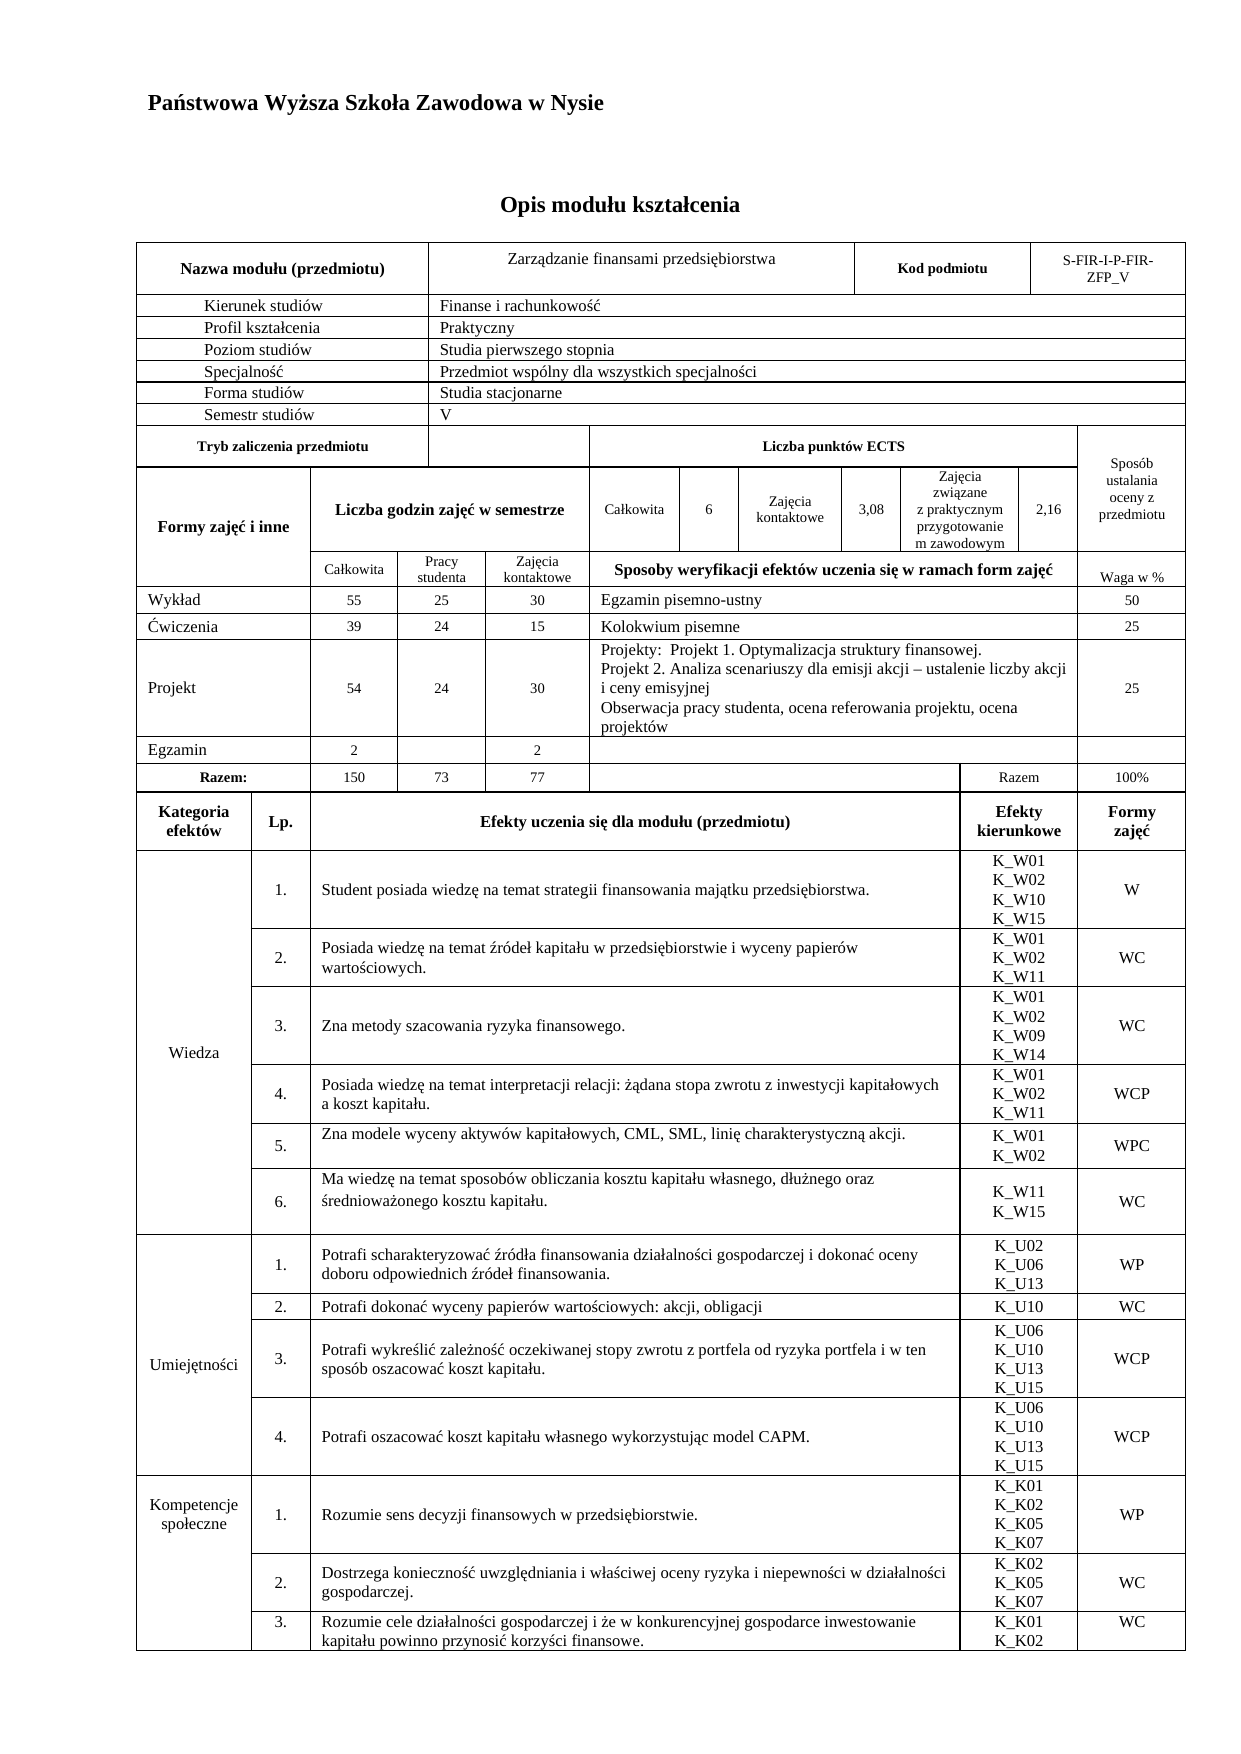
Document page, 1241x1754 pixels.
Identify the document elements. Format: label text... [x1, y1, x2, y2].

table_cell [1078, 737, 1185, 762]
table_cell [429, 426, 589, 466]
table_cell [961, 1612, 1077, 1650]
table_cell Egzamin pisemno-ustny [590, 587, 1077, 612]
table_cell 150 [311, 764, 397, 791]
table_cell K_W01 K_W02 K_W11 [961, 1065, 1077, 1122]
table_cell 39 [311, 614, 397, 639]
table_cell WP [1078, 1235, 1185, 1293]
table_cell Ćwiczenia [137, 614, 310, 639]
text Opis modułu kształcenia [148, 191, 1092, 217]
text Państwowa Wyższa Szkoła Zawodowa w Nysie [148, 89, 1092, 115]
table_cell 2. [252, 929, 310, 986]
table_cell 3. [252, 1612, 310, 1650]
table_cell 54 [311, 640, 397, 736]
table_cell K_W11 K_W15 [961, 1169, 1077, 1234]
table_cell Liczba punktów ECTS [590, 426, 1077, 466]
table_cell WCP [1078, 1398, 1185, 1475]
table_header Kod podmiotu [855, 243, 1030, 294]
table_cell Projekt [137, 640, 310, 736]
table_cell Potrafi wykreślić zależność oczekiwanej stopy zwrotu z portfela od ryzyka portfela i w ten sposób oszacować koszt kapitału. [311, 1320, 959, 1397]
table_cell K_W01 K_W02 K_W10 K_W15 [961, 851, 1077, 928]
table_cell 6 [680, 468, 738, 551]
table_cell 55 [311, 587, 397, 612]
table_cell WCP [1078, 1320, 1185, 1397]
table_cell K_K01 K_K02 K_K05 K_K07 [961, 1476, 1077, 1552]
table_cell 6. [252, 1169, 310, 1234]
table_cell Razem [961, 764, 1077, 791]
table_cell 15 [486, 614, 589, 639]
table_cell Potrafi dokonać wyceny papierów wartościowych: akcji, obligacji [311, 1294, 959, 1319]
table_cell Formy zajęć i inne [137, 468, 310, 586]
table_cell Wiedza [137, 851, 251, 1234]
table_cell Semestr studiów [137, 404, 428, 425]
table_cell Forma studiów [137, 383, 428, 403]
table_cell Przedmiot wspólny dla wszystkich specjalności [429, 361, 1185, 381]
table_cell K_U02 K_U06 K_U13 [961, 1235, 1077, 1293]
table_cell 2 [486, 737, 589, 762]
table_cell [311, 1612, 959, 1650]
table_cell WCP [1078, 1065, 1185, 1122]
table_cell K_U10 [961, 1294, 1077, 1319]
table_cell Potrafi oszacować koszt kapitału własnego wykorzystując model CAPM. [311, 1398, 959, 1475]
table_cell 2. [252, 1294, 310, 1319]
table_cell K_U06 K_U10 K_U13 K_U15 [961, 1320, 1077, 1397]
table_cell WC [1078, 1554, 1185, 1611]
table_cell Rozumie sens decyzji finansowych w przedsiębiorstwie. [311, 1476, 959, 1552]
table_header Nazwa modułu (przedmiotu) [137, 243, 428, 294]
table_cell Kolokwium pisemne [590, 614, 1077, 639]
table_cell 30 [486, 587, 589, 612]
table_cell 1. [252, 851, 310, 928]
table_cell 24 [398, 614, 485, 639]
table_cell K_W01 K_W02 [961, 1124, 1077, 1167]
table_cell Zna metody szacowania ryzyka finansowego. [311, 987, 959, 1064]
table_cell Całkowita [311, 552, 397, 586]
table_cell Ma wiedzę na temat sposobów obliczania kosztu kapitału własnego, dłużnego oraz średnioważonego kosztu kapitału. [311, 1169, 959, 1234]
table_cell Zajęcia związane z praktycznym przygotowaniem zawodowym [901, 468, 1018, 551]
table_cell Studia pierwszego stopnia [429, 339, 1185, 359]
table_cell Sposoby weryfikacji efektów uczenia się w ramach form zajęć [590, 552, 1077, 586]
table_cell 3. [252, 1320, 310, 1397]
table_cell Potrafi scharakteryzować źródła finansowania działalności gospodarczej i dokonać oceny doboru odpowiednich źródeł finansowania. [311, 1235, 959, 1293]
table_cell 5. [252, 1124, 310, 1167]
table_cell 3,08 [842, 468, 900, 551]
table_cell Całkowita [590, 468, 679, 551]
table_cell 2 [311, 737, 397, 762]
table_cell Poziom studiów [137, 339, 428, 359]
table_cell W [1078, 851, 1185, 928]
table_cell Kategoria efektów [137, 793, 251, 850]
table_cell WC [1078, 1612, 1185, 1650]
table_cell 4. [252, 1398, 310, 1475]
table_cell Finanse i rachunkowość [429, 295, 1185, 316]
table_cell 1. [252, 1476, 310, 1552]
table_cell WPC [1078, 1124, 1185, 1167]
table_cell K_K02 K_K05 K_K07 [961, 1554, 1077, 1611]
table_cell V [429, 404, 1185, 425]
table_cell Projekty: Projekt 1. Optymalizacja struktury finansowej. Projekt 2. Analiza scenariuszy dla emisji akcji – ustalenie liczby akcji i ceny emisyjnej Obserwacja pracy studenta, ocena referowania projektu, ocena projektów [590, 640, 1077, 736]
table_cell 25 [398, 587, 485, 612]
table_cell Kompetencje społeczne [137, 1476, 251, 1650]
table_cell Zna modele wyceny aktywów kapitałowych, CML, SML, linię charakterystyczną akcji. [311, 1124, 959, 1167]
table_cell 73 [398, 764, 485, 791]
table_cell Waga w % [1078, 552, 1185, 586]
table_cell Efekty uczenia się dla modułu (przedmiotu) [311, 793, 959, 850]
table_cell Egzamin [137, 737, 310, 762]
table_cell Razem: [137, 764, 310, 791]
table_cell Studia stacjonarne [429, 383, 1185, 403]
table_cell 2. [252, 1554, 310, 1611]
table_cell Pracy studenta [398, 552, 485, 586]
table_cell [398, 737, 485, 762]
table_cell 50 [1078, 587, 1185, 612]
table_cell WC [1078, 1294, 1185, 1319]
table_cell 25 [1078, 614, 1185, 639]
table_cell [590, 737, 1077, 762]
table_cell Posiada wiedzę na temat interpretacji relacji: żądana stopa zwrotu z inwestycji kapitałowych a koszt kapitału. [311, 1065, 959, 1122]
table_header Zarządzanie finansami przedsiębiorstwa [429, 243, 854, 294]
table_cell 100% [1078, 764, 1185, 791]
table_cell [590, 764, 959, 791]
table_cell Tryb zaliczenia przedmiotu [137, 426, 428, 466]
table_cell Zajęcia kontaktowe [486, 552, 589, 586]
table_cell WP [1078, 1476, 1185, 1552]
table_cell Sposób ustalania oceny z przedmiotu [1078, 426, 1185, 551]
table_cell 3. [252, 987, 310, 1064]
table_cell 4. [252, 1065, 310, 1122]
table_cell 77 [486, 764, 589, 791]
table_cell K_U06 K_U10 K_U13 K_U15 [961, 1398, 1077, 1475]
table_cell Student posiada wiedzę na temat strategii finansowania majątku przedsiębiorstwa. [311, 851, 959, 928]
table_cell Profil kształcenia [137, 317, 428, 338]
table_cell Praktyczny [429, 317, 1185, 338]
table_cell Kierunek studiów [137, 295, 428, 316]
table_cell Dostrzega konieczność uwzględniania i właściwej oceny ryzyka i niepewności w działalności gospodarczej. [311, 1554, 959, 1611]
table_cell Formy zajęć [1078, 793, 1185, 850]
table_cell Efekty kierunkowe [961, 793, 1077, 850]
table_cell 30 [486, 640, 589, 736]
table_cell 1. [252, 1235, 310, 1293]
table_cell WC [1078, 987, 1185, 1064]
table_cell K_W01 K_W02 K_W11 [961, 929, 1077, 986]
table_header S-FIR-I-P-FIR-ZFP_V [1031, 243, 1185, 294]
table_cell WC [1078, 1169, 1185, 1234]
table_cell Posiada wiedzę na temat źródeł kapitału w przedsiębiorstwie i wyceny papierów wartościowych. [311, 929, 959, 986]
table_cell Zajęcia kontaktowe [739, 468, 841, 551]
table_cell WC [1078, 929, 1185, 986]
table_cell 24 [398, 640, 485, 736]
table_cell 2,16 [1019, 468, 1077, 551]
table_cell Lp. [252, 793, 310, 850]
table_cell Liczba godzin zajęć w semestrze [311, 468, 589, 551]
table_cell Wykład [137, 587, 310, 612]
table_cell Umiejętności [137, 1235, 251, 1475]
table_cell 25 [1078, 640, 1185, 736]
table_cell Specjalność [137, 361, 428, 381]
table_cell K_W01 K_W02 K_W09 K_W14 [961, 987, 1077, 1064]
